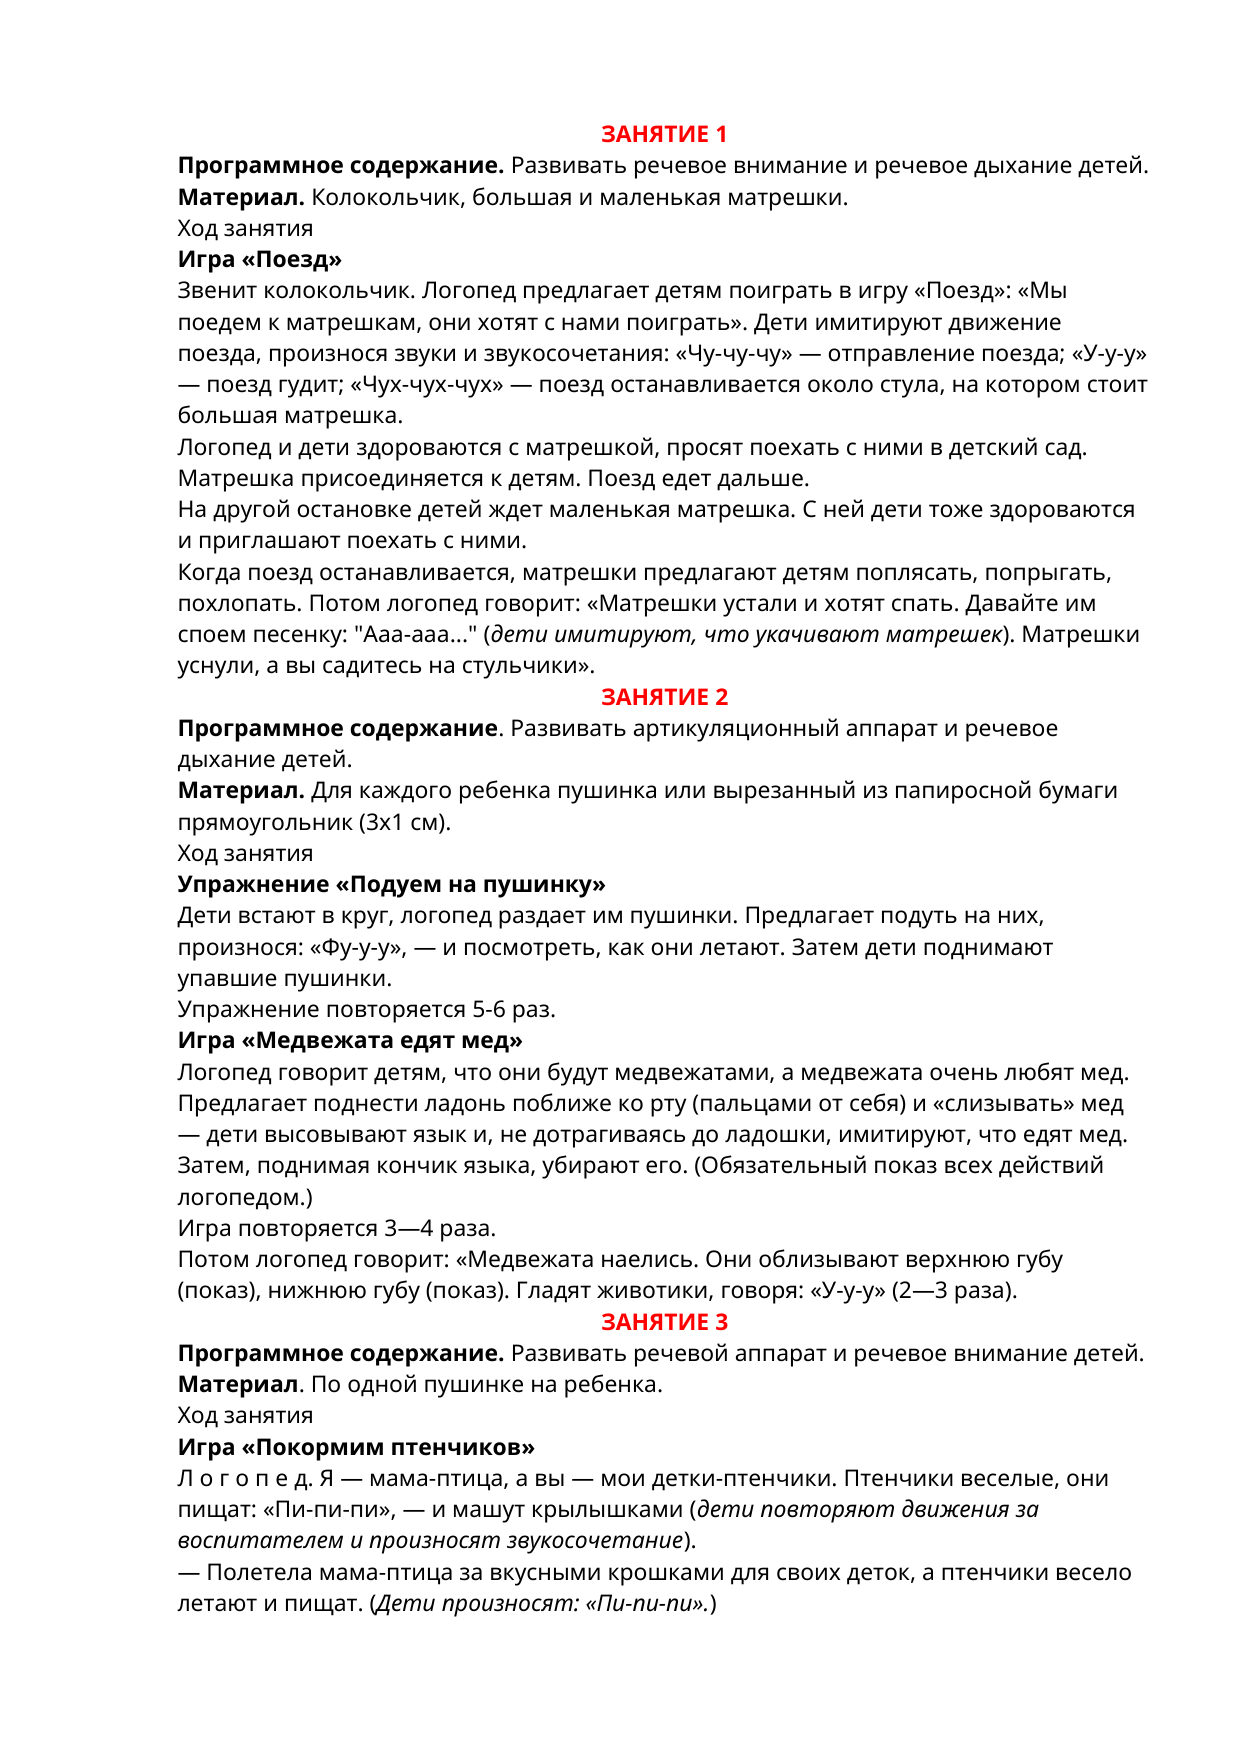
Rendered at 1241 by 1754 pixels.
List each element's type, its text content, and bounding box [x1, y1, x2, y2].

text Л о г о п е д. Я — мама-птица, а вы — мои детки-птенчики. Птенчики веселые, они пищат: «Пи-пи-пи», — и машут крылышками (дети повторяют движения за воспитателем и произносят звукосочетание). [177, 1462, 1152, 1556]
text Логопед и дети здороваются с матрешкой, просят поехать с ними в детский сад. Матрешка присоединяется к детям. Поезд едет дальше. [177, 431, 1152, 493]
text ЗАНЯТИЕ 2 [177, 681, 1152, 712]
text Игра повторяется 3—4 раза. [177, 1212, 1152, 1243]
text — Полетела мама-птица за вкусными крошками для своих деток, а птенчики весело летают и пищат. (Дети произносят: «Пи-пи-пи».) [177, 1556, 1152, 1618]
text Программное содержание. Развивать речевое внимание и речевое дыхание детей. [177, 149, 1152, 181]
text Когда поезд останавливается, матрешки предлагают детям поплясать, попрыгать, похлопать. Потом логопед говорит: «Матрешки устали и хотят спать. Давайте им споем песенку: "Ааа-ааа..." (дети имитируют, что укачивают матрешек). Матрешки уснули, а вы садитесь на стульчики». [177, 556, 1152, 681]
text ЗАНЯТИЕ 1 [177, 118, 1152, 149]
text Потом логопед говорит: «Медвежата наелись. Они облизывают верхнюю губу (показ), нижнюю губу (показ). Гладят животики, говоря: «У-у-у» (2—3 раза). [177, 1243, 1152, 1306]
text Дети встают в круг, логопед раздает им пушинки. Предлагает подуть на них, произнося: «Фу-у-у», — и посмотреть, как они летают. Затем дети поднимают упавшие пушинки. [177, 899, 1152, 993]
text Упражнение «Подуем на пушинку» [177, 868, 1152, 899]
text Ход занятия [177, 212, 1152, 243]
text Программное содержание. Развивать артикуляционный аппарат и речевое дыхание детей. [177, 712, 1152, 774]
text Игра «Медвежата едят мед» [177, 1024, 1152, 1056]
text Упражнение повторяется 5-6 раз. [177, 993, 1152, 1024]
text Программное содержание. Развивать речевой аппарат и речевое внимание детей. [177, 1337, 1152, 1368]
text Материал. Колокольчик, большая и маленькая матрешки. [177, 181, 1152, 212]
text Игра «Покормим птенчиков» [177, 1431, 1152, 1462]
text Ход занятия [177, 837, 1152, 868]
text ЗАНЯТИЕ 3 [177, 1306, 1152, 1337]
text На другой остановке детей ждет маленькая матрешка. С ней дети тоже здороваются и приглашают поехать с ними. [177, 493, 1152, 556]
text Ход занятия [177, 1399, 1152, 1431]
text Материал. Для каждого ребенка пушинка или вырезанный из папиросной бумаги прямоугольник (3x1 см). [177, 774, 1152, 837]
text Логопед говорит детям, что они будут медвежатами, а медвежата очень любят мед. Предлагает поднести ладонь поближе ко рту (пальцами от себя) и «слизывать» мед — дети высовывают язык и, не дотрагиваясь до ладошки, имитируют, что едят мед. Затем, поднимая кончик языка, убирают его. (Обязательный показ всех действий логопедом.) [177, 1056, 1152, 1212]
text Игра «Поезд» [177, 243, 1152, 274]
text Материал. По одной пушинке на ребенка. [177, 1368, 1152, 1399]
text Звенит колокольчик. Логопед предлагает детям поиграть в игру «Поезд»: «Мы поедем к матрешкам, они хотят с нами поиграть». Дети имитируют движение поезда, произнося звуки и звукосочетания: «Чу-чу-чу» — отправление поезда; «У-у-у» — поезд гудит; «Чух-чух-чух» — поезд останавливается около стула, на котором стоит большая матрешка. [177, 274, 1152, 431]
